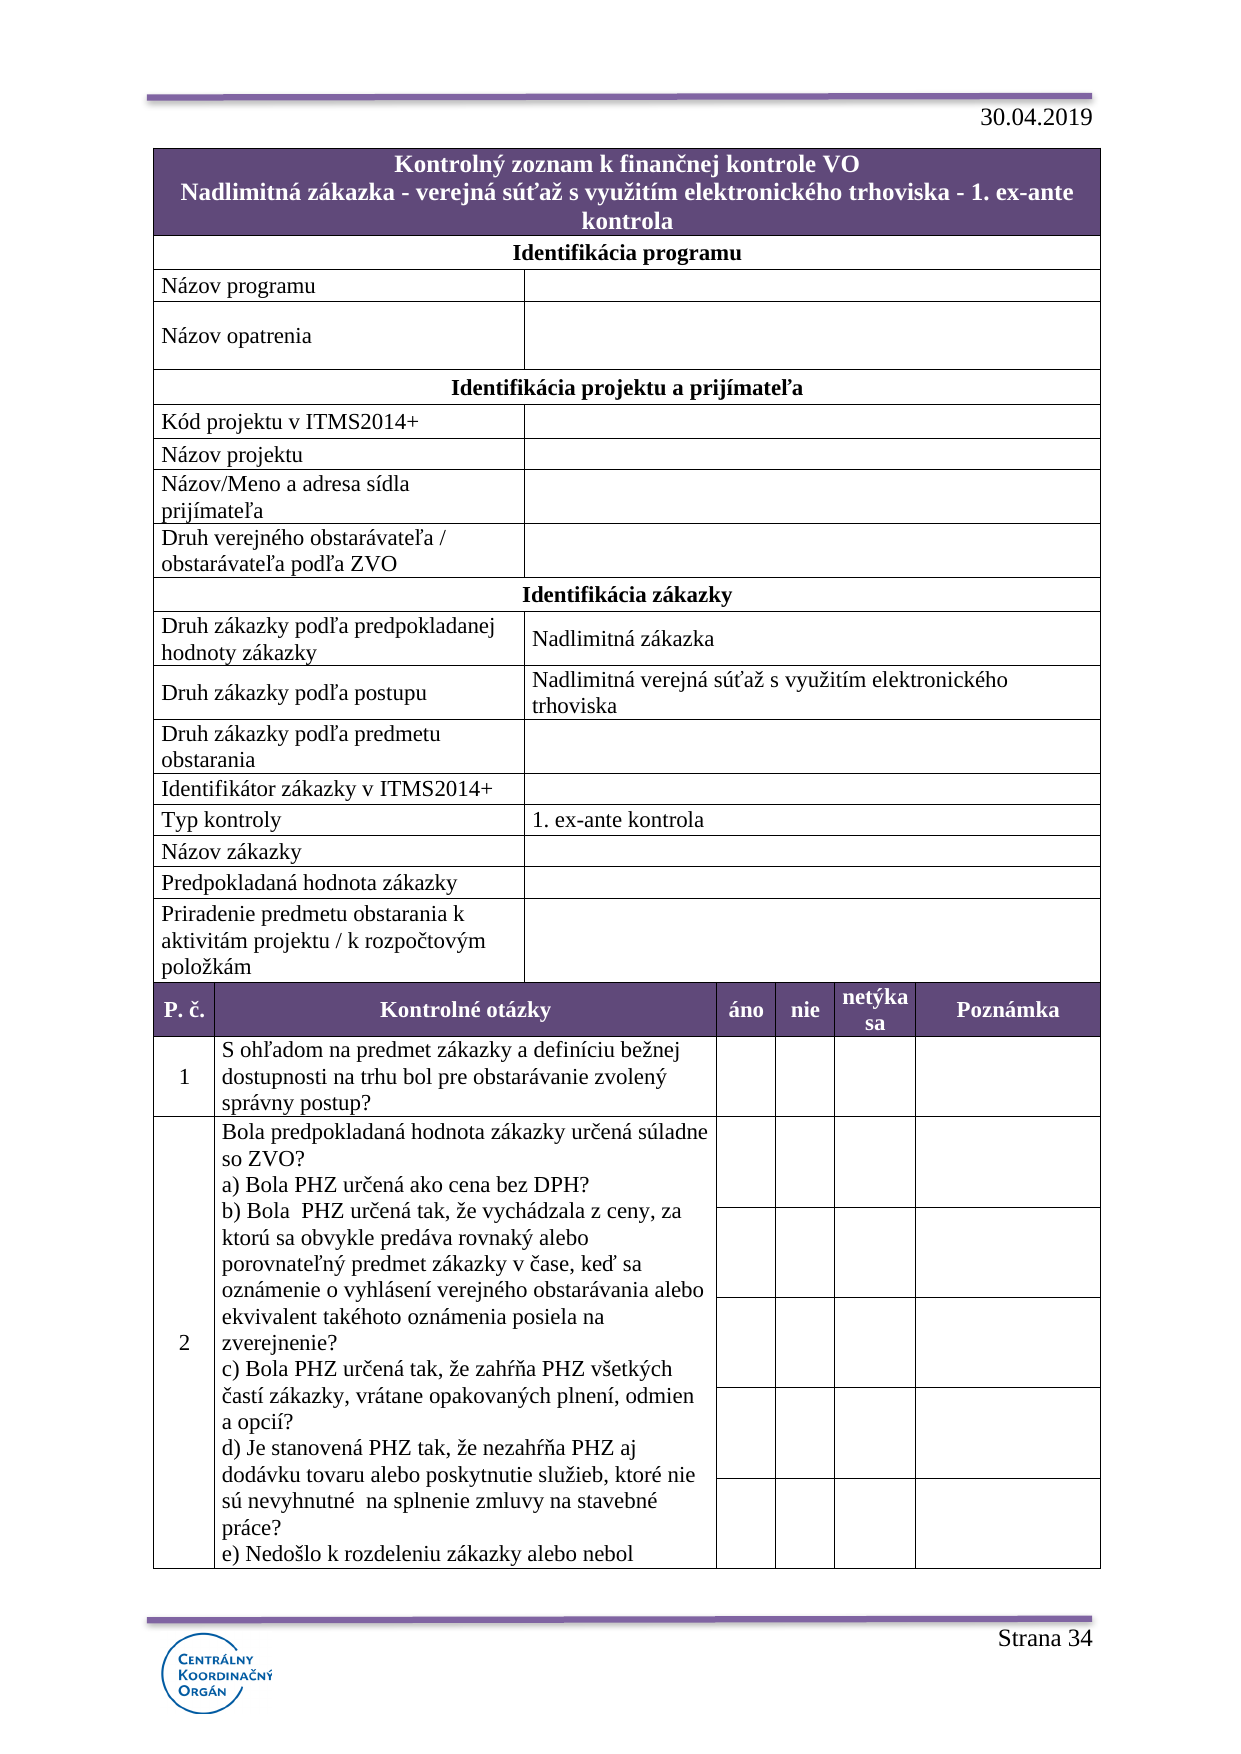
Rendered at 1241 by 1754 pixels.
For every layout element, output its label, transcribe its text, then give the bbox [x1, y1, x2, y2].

table_cell [916, 1117, 1100, 1207]
table_cell [916, 1388, 1100, 1477]
table_cell nie [776, 983, 834, 1036]
table_cell S ohľadom na predmet zákazky a definíciu bežnej dostupnosti na trhu bol pre obstarávanie zvolený správny postup? [215, 1037, 716, 1116]
table_cell [525, 270, 1100, 301]
table_cell P. č. [154, 983, 214, 1036]
table_cell [717, 1388, 775, 1477]
table_cell [717, 1117, 775, 1207]
table_cell 2 [154, 1117, 214, 1568]
table_cell 1 [154, 1037, 214, 1116]
table_cell áno [717, 983, 775, 1036]
table_cell Druh zákazky podľa predpokladanej hodnoty zákazky [154, 612, 524, 665]
table_cell [776, 1208, 834, 1297]
table_cell [835, 1298, 915, 1387]
table_cell Kód projektu v ITMS2014+ [154, 405, 524, 438]
table_cell [525, 720, 1100, 772]
table_cell Kontrolné otázky [215, 983, 716, 1036]
table_cell [916, 1298, 1100, 1387]
table_cell netýka sa [835, 983, 915, 1036]
table_cell Názov opatrenia [154, 302, 524, 369]
table_cell [835, 1208, 915, 1297]
table_cell [717, 1298, 775, 1387]
table_cell [835, 1037, 915, 1116]
table_cell [525, 302, 1100, 369]
table_cell Bola predpokladaná hodnota zákazky určená súladne so ZVO? a) Bola PHZ určená ako cena bez DPH? b) Bola PHZ určená tak, že vychádzala z ceny, za ktorú sa obvykle predáva rovnaký alebo porovnateľný predmet zákazky v čase, keď sa oznámenie o vyhlásení verejného obstarávania alebo ekvivalent takéhoto oznámenia posiela na zverejnenie? c) Bola PHZ určená tak, že zahŕňa PHZ všetkých častí zákazky, vrátane opakovaných plnení, odmien a opcií? d) Je stanovená PHZ tak, že nezahŕňa PHZ aj dodávku tovaru alebo poskytnutie služieb, ktoré nie sú nevyhnutné na splnenie zmluvy na stavebné práce? e) Nedošlo k rozdeleniu zákazky alebo nebol zvolený spôsob určenia jej PHZ s cieľom znížiť PHZ pod finančné limity podľa ZVO? f) Boli v dokumentácii k verejnému obstarávaniu aj informácie a podklady, na základe ktorých bola určená PHZ a to najmä záznam z prieskumu trhu, aktualizovaný rozpočet zo žiadosti o NFP, štátna cenová expertíza a pod.? [215, 1117, 716, 1568]
table_cell Identifikácia projektu a prijímateľa [154, 370, 1100, 404]
table_cell [525, 867, 1100, 897]
table_cell [525, 899, 1100, 982]
table_cell [835, 1117, 915, 1207]
table_cell Identifikátor zákazky v ITMS2014+ [154, 774, 524, 804]
table_cell Predpokladaná hodnota zákazky [154, 867, 524, 897]
table_cell [776, 1388, 834, 1477]
table_cell Identifikácia zákazky [154, 578, 1100, 611]
table_cell Názov/Meno a adresa sídla prijímateľa [154, 470, 524, 523]
table_cell Poznámka [916, 983, 1100, 1036]
table_cell Priradenie predmetu obstarania k aktivitám projektu / k rozpočtovým položkám [154, 899, 524, 982]
table_cell Identifikácia programu [154, 236, 1100, 269]
table_cell Názov programu [154, 270, 524, 301]
table_cell Nadlimitná verejná súťaž s využitím elektronického trhoviska [525, 666, 1100, 719]
table_cell [717, 1208, 775, 1297]
table_cell Názov projektu [154, 439, 524, 469]
table_cell Druh verejného obstarávateľa / obstarávateľa podľa ZVO [154, 524, 524, 577]
table_header Kontrolný zoznam k finančnej kontrole VO Nadlimitná zákazka - verejná súťaž s využitím elektronického trhoviska - 1. ex-ante kontrola [154, 149, 1100, 235]
table_cell [835, 1388, 915, 1477]
table_cell [776, 1037, 834, 1116]
picture [159, 1631, 272, 1713]
table_cell [776, 1117, 834, 1207]
table_cell 1. ex-ante kontrola [525, 805, 1100, 835]
table_cell [916, 1479, 1100, 1568]
table_cell Typ kontroly [154, 805, 524, 835]
table_cell [525, 836, 1100, 866]
table_cell [525, 405, 1100, 438]
table_cell [717, 1037, 775, 1116]
table_cell Názov zákazky [154, 836, 524, 866]
table_cell [525, 524, 1100, 577]
table_cell [916, 1037, 1100, 1116]
table_cell [835, 1479, 915, 1568]
table_cell Nadlimitná zákazka [525, 612, 1100, 665]
table_cell [525, 774, 1100, 804]
table_cell [916, 1208, 1100, 1297]
table_cell [776, 1298, 834, 1387]
table_cell [525, 470, 1100, 523]
table_cell Druh zákazky podľa predmetu obstarania [154, 720, 524, 772]
table_cell [717, 1479, 775, 1568]
table_cell [525, 439, 1100, 469]
table_cell Druh zákazky podľa postupu [154, 666, 524, 719]
table_cell [776, 1479, 834, 1568]
